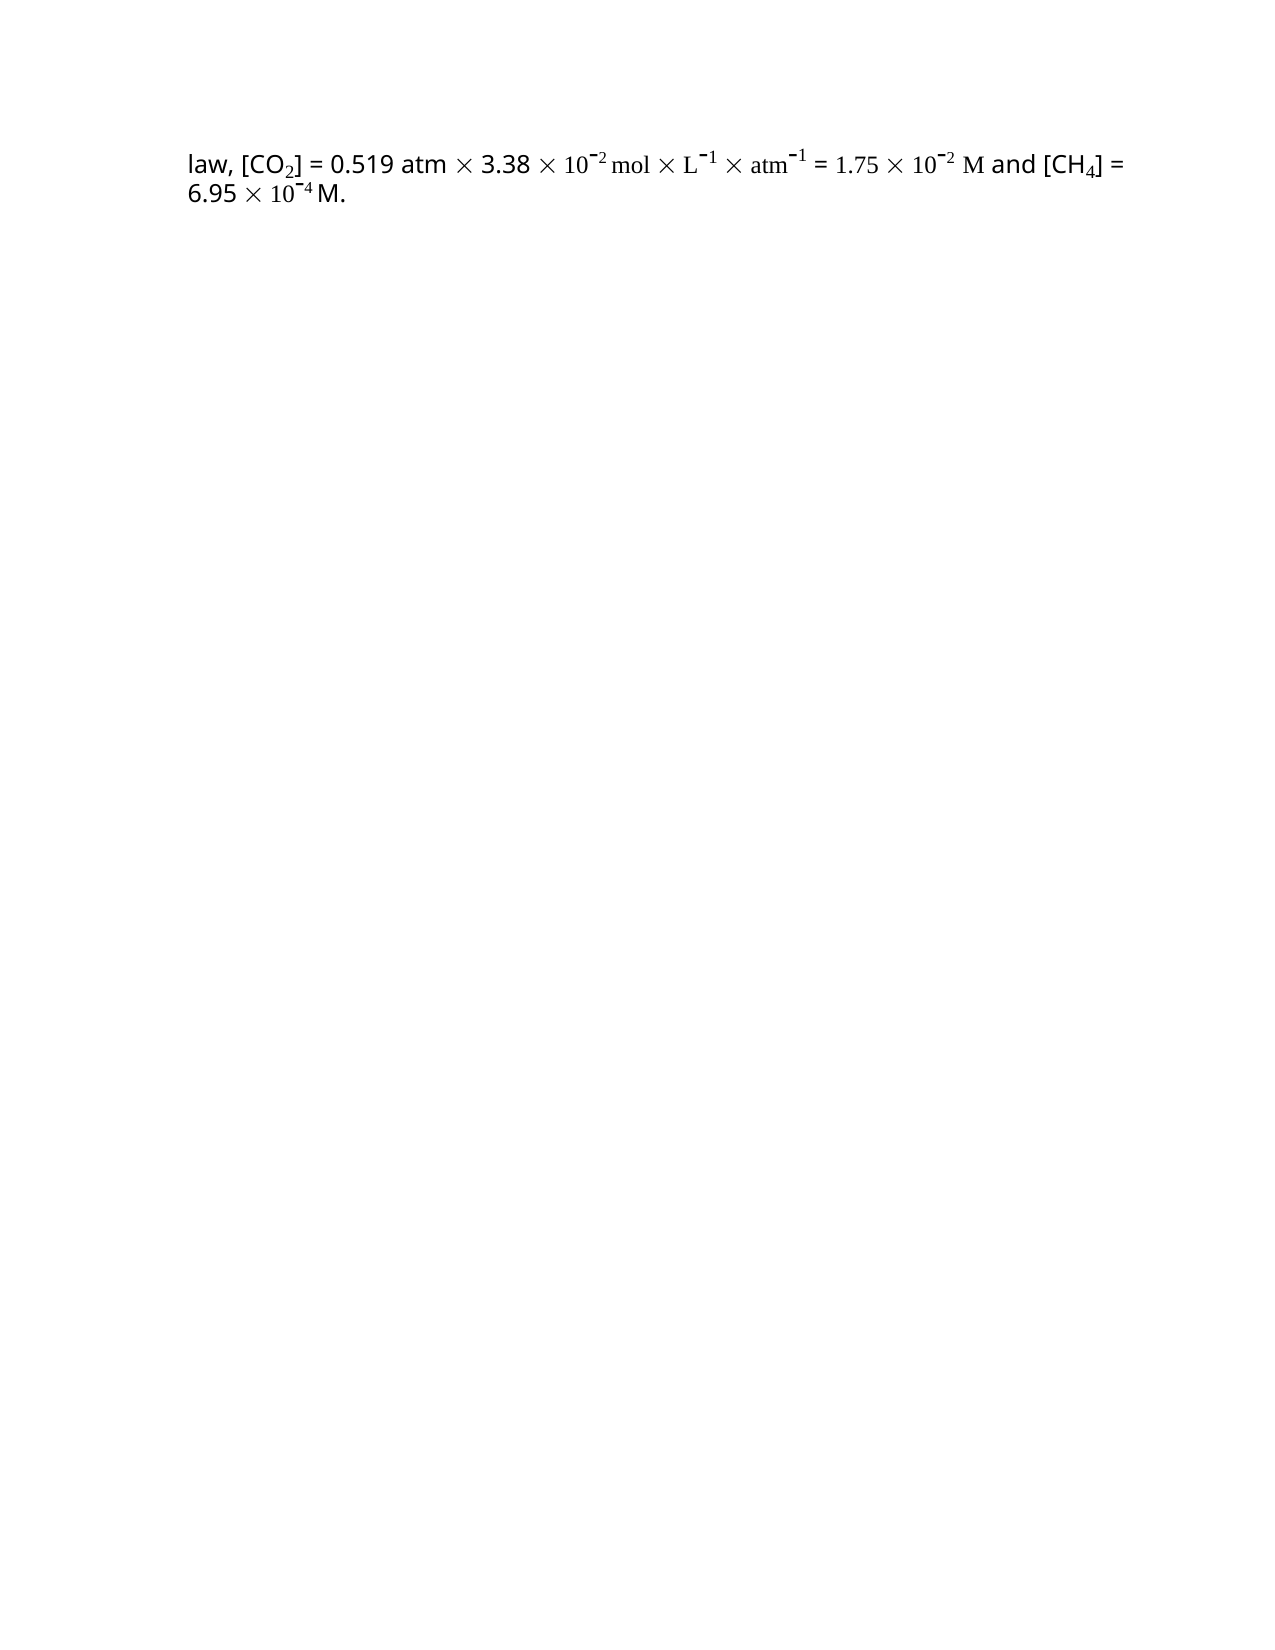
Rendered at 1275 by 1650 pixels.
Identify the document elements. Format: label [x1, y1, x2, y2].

text [187, 150, 1125, 208]
